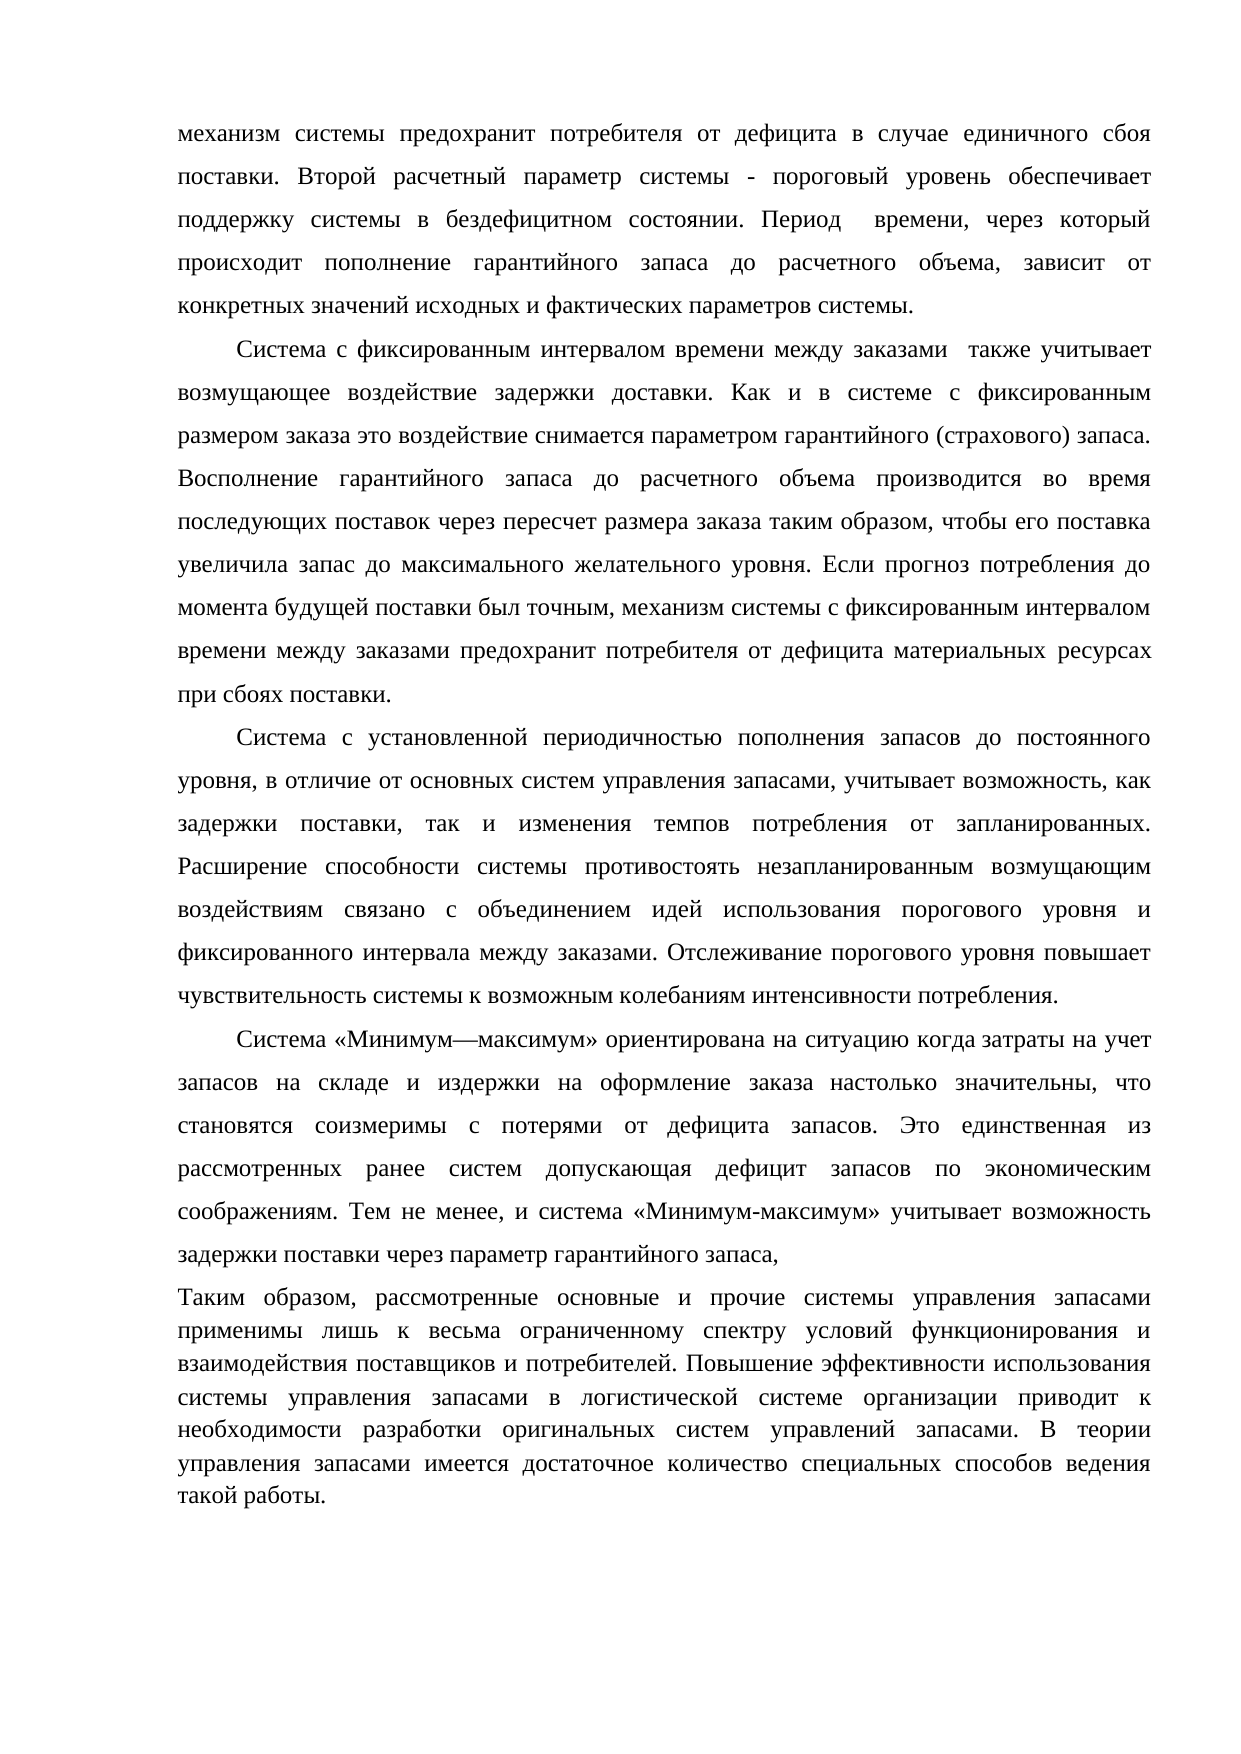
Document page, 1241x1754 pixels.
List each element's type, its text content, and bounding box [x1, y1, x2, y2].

text Система «Минимум—максимум» ориентирована на ситуацию когда затраты на учет запасов на складе и издержки на оформление заказа настолько значительны, что становятся соизмеримы с потерями от дефицита запасов. Это единственная из рассмотренных ранее систем допускающая дефицит запасов по экономическим соображениям. Тем не менее, и система «Минимум-максимум» учитывает возможность задержки поставки через параметр гарантийного запаса, [177, 1024, 1152, 1268]
text Таким образом, рассмотренные основные и прочие системы управления запасами применимы лишь к весьма ограниченному спектру условий функционирования и взаимодействия поставщиков и потребителей. Повышение эффективности использования системы управления запасами в логистической системе организации приводит к необходимости разработки оригинальных систем управлений запасами. В теории управления запасами имеется достаточное количество специальных способов ведения такой работы. [177, 1282, 1152, 1509]
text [177, 118, 1152, 319]
text Система с установленной периодичностью пополнения запасов до постоянного уровня, в отличие от основных систем управления запасами, учитывает возможность, как задержки поставки, так и изменения темпов потребления от запланированных. Расширение способности системы противостоять незапланированным возмущающим воздействиям связано с объединением идей использования порогового уровня и фиксированного интервала между заказами. Отслеживание порогового уровня повышает чувствительность системы к возможным колебаниям интенсивности потребления. [177, 722, 1152, 1009]
text Система с фиксированным интервалом времени между заказами также учитывает возмущающее воздействие задержки доставки. Как и в системе с фиксированным размером заказа это воздействие снимается параметром гарантийного (страхового) запаса. Восполнение гарантийного запаса до расчетного объема производится во время последующих поставок через пересчет размера заказа таким образом, чтобы его поставка увеличила запас до максимального желательного уровня. Если прогноз потребления до момента будущей поставки был точным, механизм системы с фиксированным интервалом времени между заказами предохранит потребителя от дефицита материальных peсурсах при сбоях поставки. [177, 334, 1152, 707]
